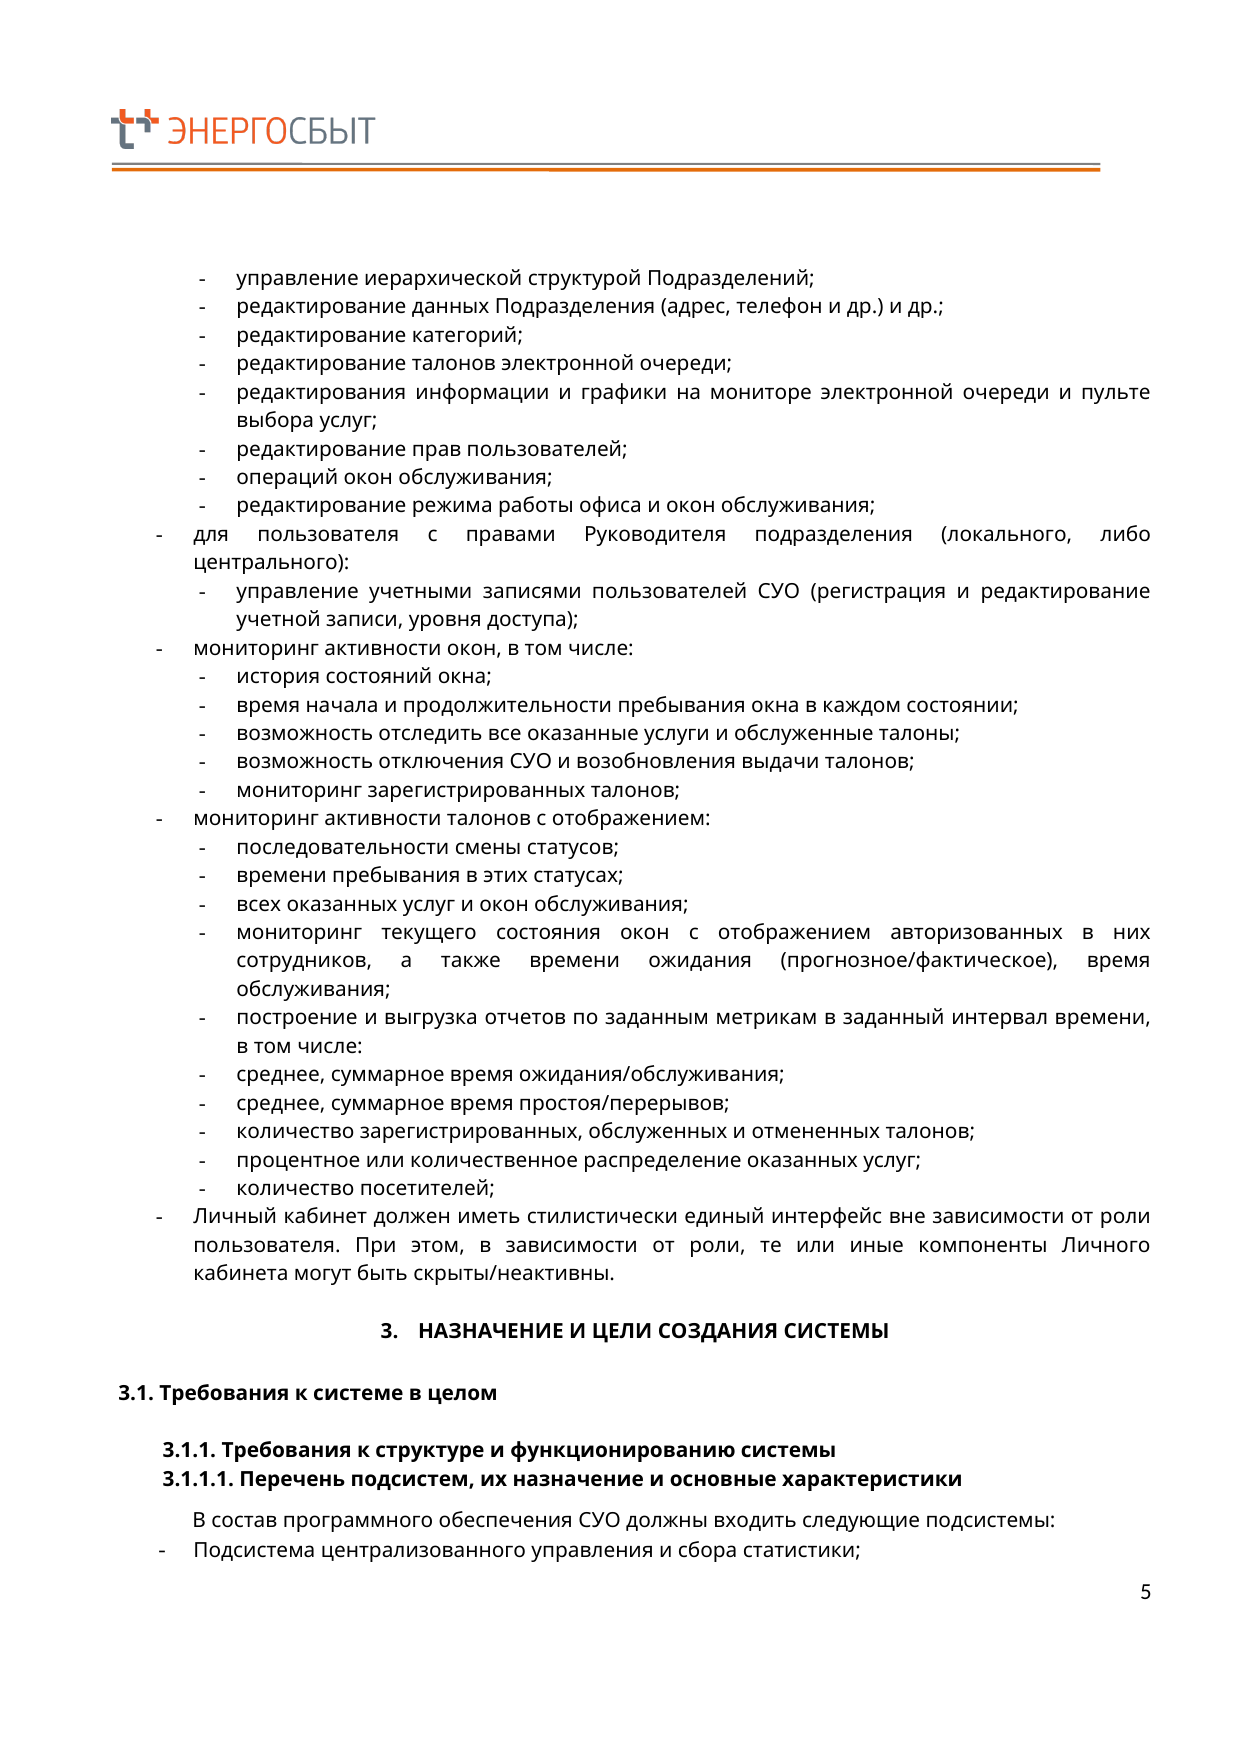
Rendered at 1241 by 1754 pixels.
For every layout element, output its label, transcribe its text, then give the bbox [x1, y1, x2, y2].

list редактирование прав пользователей; [199, 434, 1152, 462]
list возможность отследить все оказанные услуги и обслуженные талоны; [199, 718, 1152, 747]
list всех оказанных услуг и окон обслуживания; [199, 889, 1152, 917]
list для пользователя с правами Руководителя подразделения (локального, либо центрального): [156, 519, 1152, 576]
list Личный кабинет должен иметь стилистически единый интерфейс вне зависимости от роли пользователя. При этом, в зависимости от роли, те или иные компоненты Личного кабинета могут быть скрыты/неактивны. [156, 1202, 1152, 1287]
list возможность отключения СУО и возобновления выдачи талонов; [199, 747, 1152, 775]
list редактирование данных Подразделения (адрес, телефон и др.) и др.; [199, 292, 1152, 320]
list НАЗНАЧЕНИЕ И ЦЕЛИ СОЗДАНИЯ СИСТЕМЫ [118, 1316, 1152, 1344]
text 3.1.1.1. Перечень подсистем, их назначение и основные характеристики [162, 1464, 1152, 1492]
list операций окон обслуживания; [199, 462, 1152, 491]
list последовательности смены статусов; [199, 832, 1152, 860]
list мониторинг зарегистрированных талонов; [199, 775, 1152, 803]
list время начала и продолжительности пребывания окна в каждом состоянии; [199, 690, 1152, 718]
picture [111, 109, 380, 149]
list количество зарегистрированных, обслуженных и отмененных талонов; [199, 1116, 1152, 1145]
list процентное или количественное распределение оказанных услуг; [199, 1145, 1152, 1173]
list история состояний окна; [199, 661, 1152, 690]
list количество посетителей; [199, 1173, 1152, 1202]
text В состав программного обеспечения СУО должны входить следующие подсистемы: [118, 1505, 1152, 1533]
list редактирование талонов электронной очереди; [199, 348, 1152, 377]
list редактирования информации и графики на мониторе электронной очереди и пульте выбора услуг; [199, 377, 1152, 434]
text 3.1. Требования к системе в целом [118, 1378, 1152, 1406]
text 3.1.1. Требования к структуре и функционированию системы [162, 1435, 1152, 1464]
list мониторинг активности талонов с отображением: [156, 803, 1152, 832]
list мониторинг активности окон, в том числе: [156, 633, 1152, 661]
list управление иерархической структурой Подразделений; [199, 263, 1152, 292]
list редактирование категорий; [199, 320, 1152, 348]
list среднее, суммарное время ожидания/обслуживания; [199, 1059, 1152, 1088]
list среднее, суммарное время простоя/перерывов; [199, 1088, 1152, 1116]
list мониторинг текущего состояния окон с отображением авторизованных в них сотрудников, а также времени ожидания (прогнозное/фактическое), время обслуживания; [199, 917, 1152, 1002]
list Подсистема централизованного управления и сбора статистики; [156, 1535, 1152, 1564]
list построение и выгрузка отчетов по заданным метрикам в заданный интервал времени, в том числе: [199, 1002, 1152, 1059]
list управление учетными записями пользователей СУО (регистрация и редактирование учетной записи, уровня доступа); [199, 576, 1152, 633]
list редактирование режима работы офиса и окон обслуживания; [199, 491, 1152, 519]
list времени пребывания в этих статусах; [199, 860, 1152, 889]
